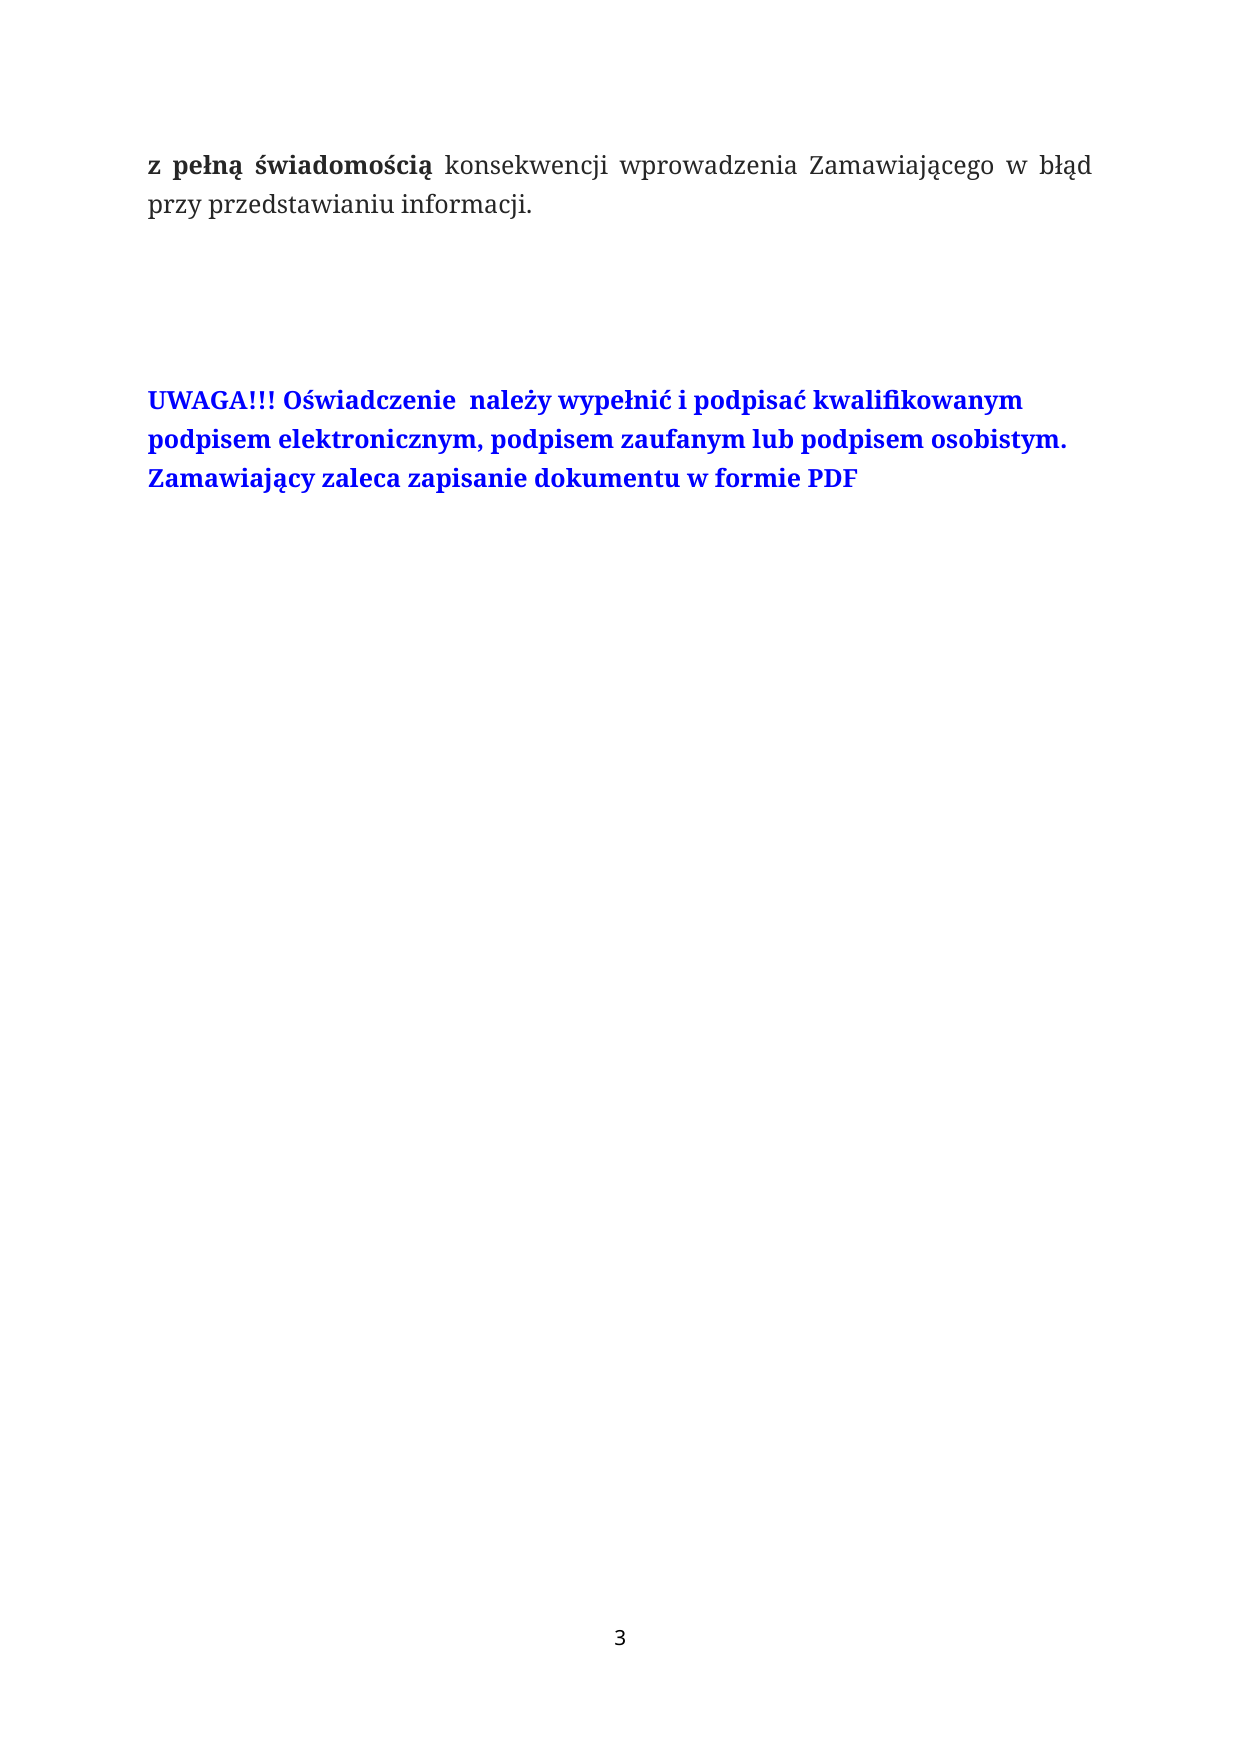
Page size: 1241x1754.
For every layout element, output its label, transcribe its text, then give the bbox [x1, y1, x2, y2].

text Zamawiający zaleca zapisanie dokumentu w formie PDF [148, 461, 1093, 495]
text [148, 148, 1093, 221]
text UWAGA!!! Oświadczenie należy wypełnić i podpisać kwalifikowanym podpisem elektronicznym, podpisem zaufanym lub podpisem osobistym. [148, 383, 1093, 456]
